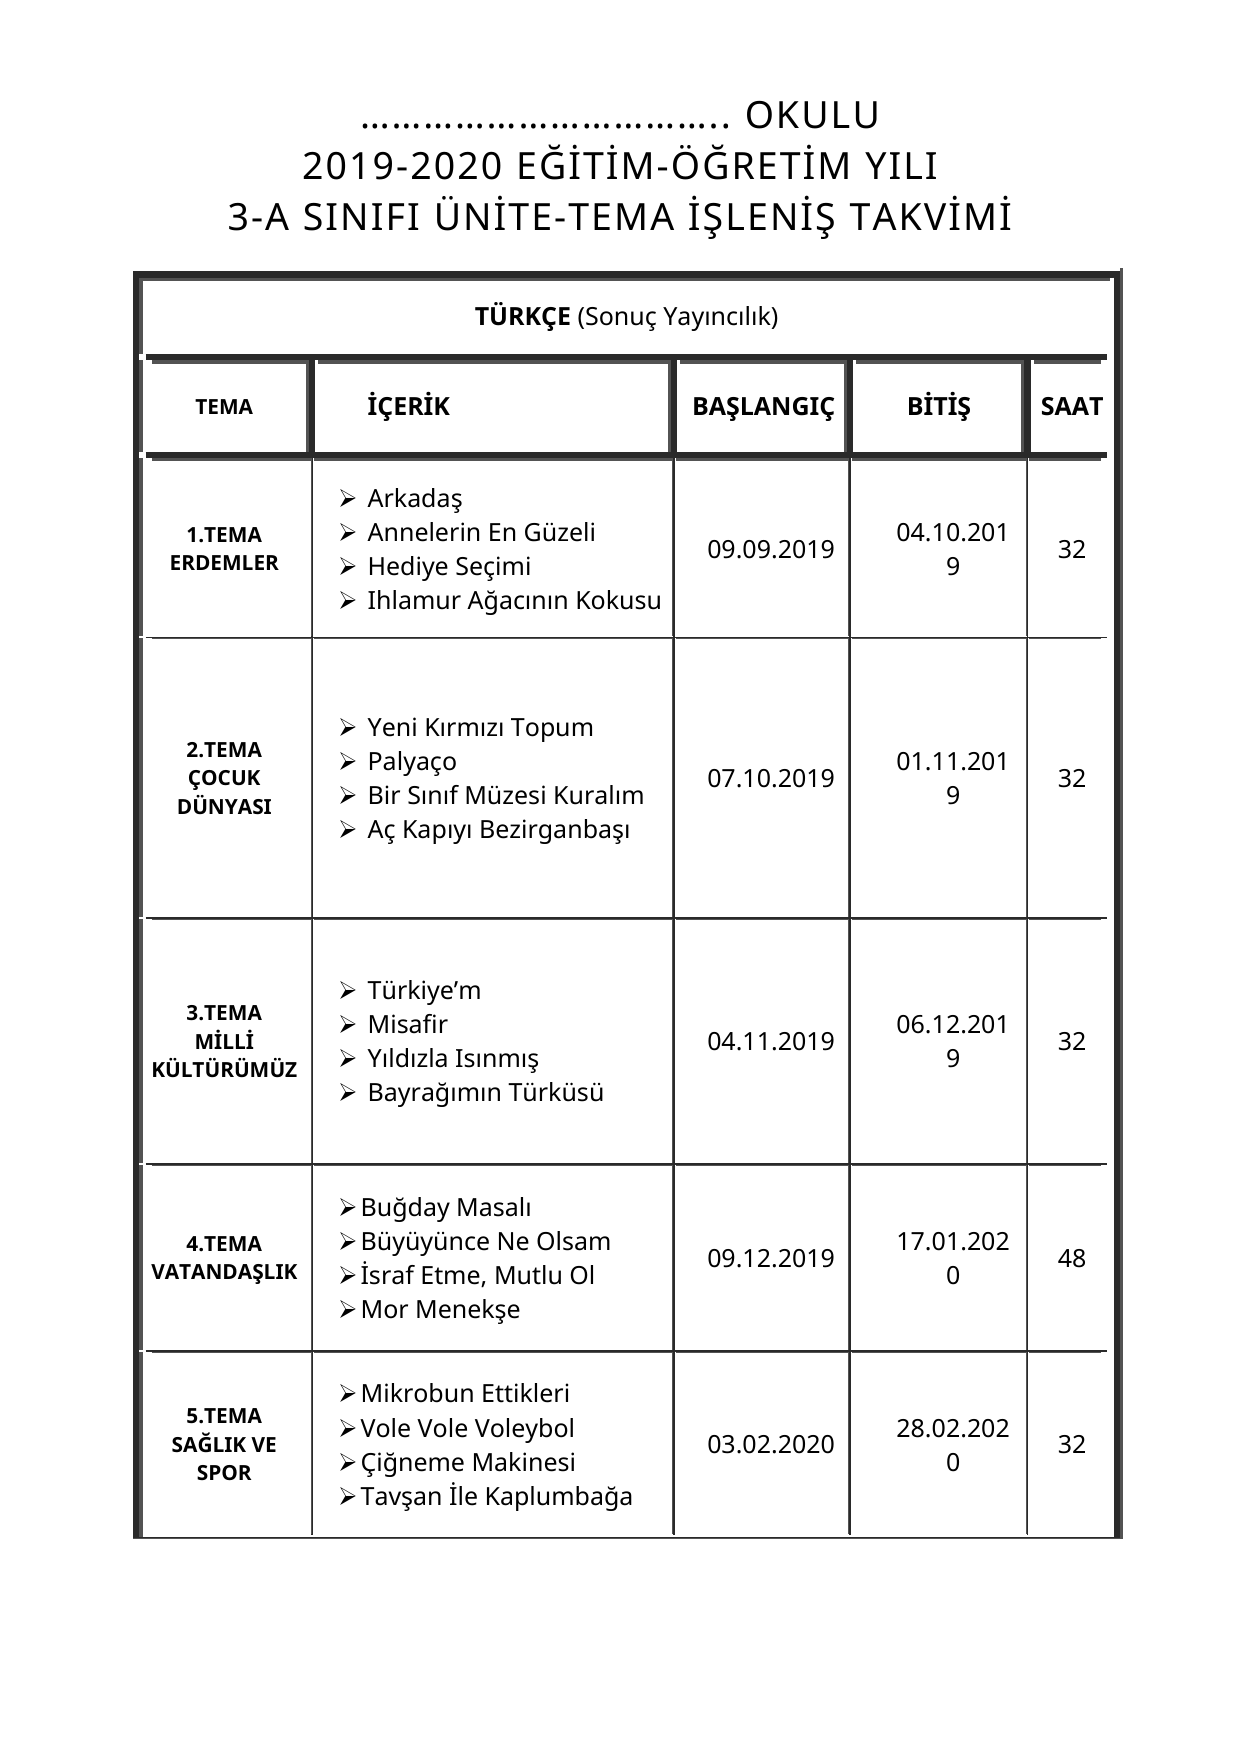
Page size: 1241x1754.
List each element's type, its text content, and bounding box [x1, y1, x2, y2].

table_cell 04.11.2019 [676, 920, 848, 1162]
table_cell 32 [1028, 1349, 1114, 1536]
text 3-A SINIFI ÜNİTE-TEMA İŞLENİŞ TAKVİMİ [130, 191, 1110, 242]
table_cell 17.01.2020 [852, 1166, 1026, 1349]
table_cell 1.TEMA ERDEMLER [139, 449, 311, 636]
table_cell 48 [1029, 1163, 1114, 1349]
table_cell SAAT [1034, 351, 1114, 449]
text …………………………….. OKULU [130, 89, 1110, 140]
table_cell Yeni Kırmızı Topum Palyaço Bir Sınıf Müzesi Kuralım Aç Kapıyı Bezirganbaşı [314, 639, 672, 916]
table_cell 5.TEMA SAĞLIK VE SPOR [139, 1349, 312, 1536]
table_cell Buğday Masalı Büyüyünce Ne Olsam İsraf Etme, Mutlu Ol Mor Menekşe [314, 1166, 672, 1349]
table_cell BAŞLANGIÇ [680, 364, 844, 449]
table_cell 04.10.2019 [852, 461, 1026, 636]
table_cell 2.TEMA ÇOCUK DÜNYASI [139, 636, 311, 916]
table_cell 09.12.2019 [676, 1166, 848, 1349]
table_cell 01.11.2019 [852, 639, 1026, 916]
table_cell 09.09.2019 [676, 461, 848, 636]
table_cell 28.02.2020 [850, 1353, 1027, 1536]
text 2019-2020 EĞİTİM-ÖĞRETİM YILI [130, 140, 1110, 191]
table_cell Arkadaş Annelerin En Güzeli Hediye Seçimi Ihlamur Ağacının Kokusu [314, 461, 672, 636]
table_cell 06.12.2019 [852, 920, 1026, 1162]
table_cell Mikrobun Ettikleri Vole Vole Voleybol Çiğneme Makinesi Tavşan İle Kaplumbağa [312, 1353, 674, 1536]
table_cell TEMA [139, 351, 306, 449]
table_cell BİTİŞ [856, 364, 1021, 449]
table_cell 3.TEMA MİLLİ KÜLTÜRÜMÜZ [139, 916, 311, 1162]
table_cell 03.02.2020 [674, 1353, 850, 1536]
table_cell 4.TEMA VATANDAŞLIK [139, 1163, 311, 1349]
table_header TÜRKÇE (Sonuç Yayıncılık) [143, 281, 1110, 351]
table_cell İÇERİK [318, 364, 668, 449]
table_cell Türkiye’m Misafir Yıldızla Isınmış Bayrağımın Türküsü [314, 920, 672, 1162]
table_cell 32 [1029, 449, 1114, 636]
table_cell 32 [1029, 916, 1114, 1162]
table_cell 07.10.2019 [676, 639, 848, 916]
table_cell 32 [1029, 636, 1114, 916]
